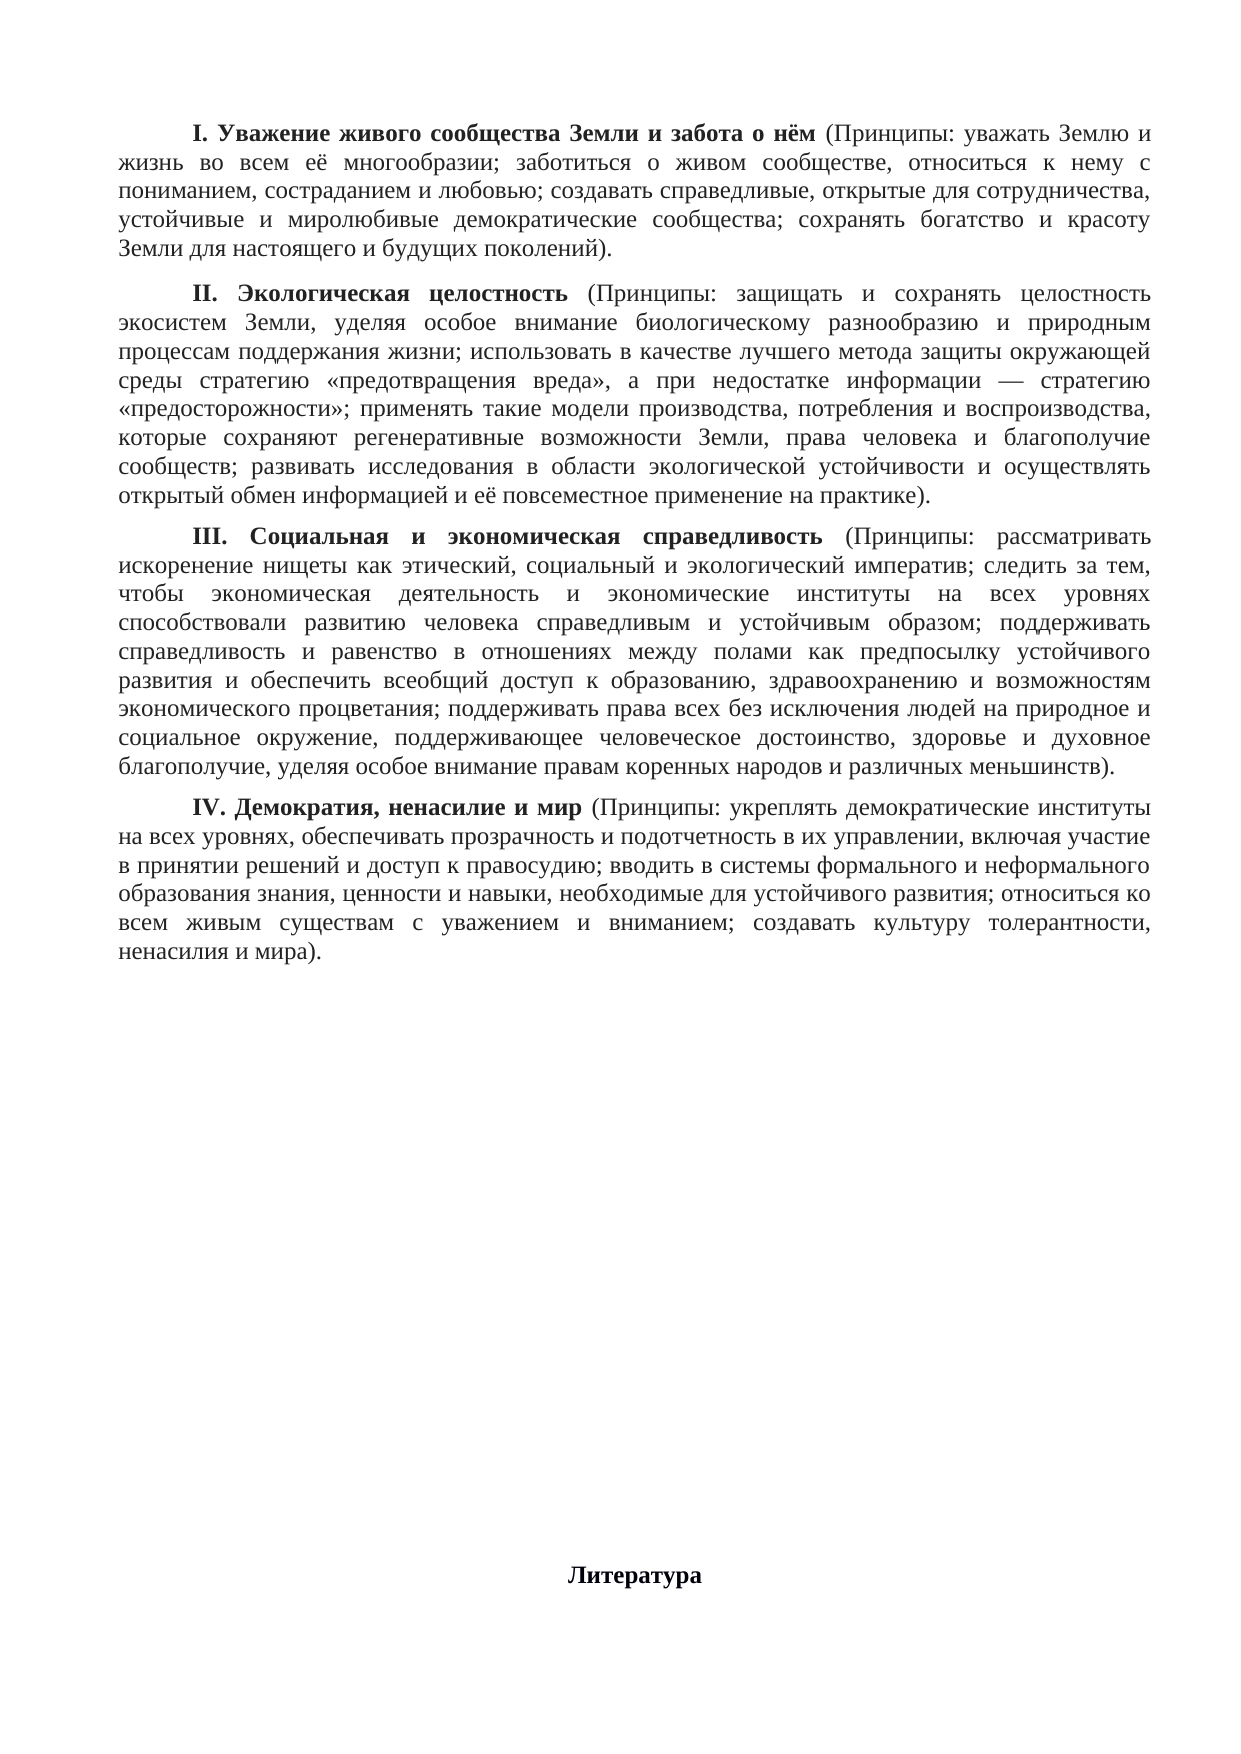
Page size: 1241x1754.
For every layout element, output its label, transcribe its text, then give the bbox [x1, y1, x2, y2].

text I. Уважение живого сообщества Земли и забота о нём (Принципы: уважать Землю и жизнь во всем её многообразии; заботиться о живом сообществе, относиться к нему с пониманием, состраданием и любовью; создавать справедливые, открытые для сотрудничества, устойчивые и миролюбивые демократические сообщества; сохранять богатство и красоту Земли для настоящего и будущих поколений). [118, 118, 1152, 262]
text II. Экологическая целостность (Принципы: защищать и сохранять целостность экосистем Земли, уделяя особое внимание биологическому разнообразию и природным процессам поддержания жизни; использовать в качестве лучшего метода защиты окружающей среды стратегию «предотвращения вреда», а при недостатке информации — стратегию «предосторожности»; применять такие модели производства, потребления и воспроизводства, которые сохраняют регенеративные возможности Земли, права человека и благополучие сообществ; развивать исследования в области экологической устойчивости и осуществлять открытый обмен информацией и её повсеместное применение на практике). [118, 278, 1152, 508]
text Литература [118, 1560, 1152, 1589]
text IV. Демократия, ненасилие и мир (Принципы: укреплять демократические институты на всех уровнях, обеспечивать прозрачность и подотчетность в их управлении, включая участие в принятии решений и доступ к правосудию; вводить в системы формального и неформального образования знания, ценности и навыки, необходимые для устойчивого развития; относиться ко всем живым существам с уважением и вниманием; создавать культуру толерантности, ненасилия и мира). [118, 792, 1152, 965]
text III. Социальная и экономическая справедливость (Принципы: рассматривать искоренение нищеты как этический, социальный и экологический императив; следить за тем, чтобы экономическая деятельность и экономические институты на всех уровнях способствовали развитию человека справедливым и устойчивым образом; поддерживать справедливость и равенство в отношениях между полами как предпосылку устойчивого развития и обеспечить всеобщий доступ к образованию, здравоохранению и возможностям экономического процветания; поддерживать права всех без исключения людей на природное и социальное окружение, поддерживающее человеческое достоинство, здоровье и духовное благополучие, уделяя особое внимание правам коренных народов и различных меньшинств). [118, 521, 1152, 780]
